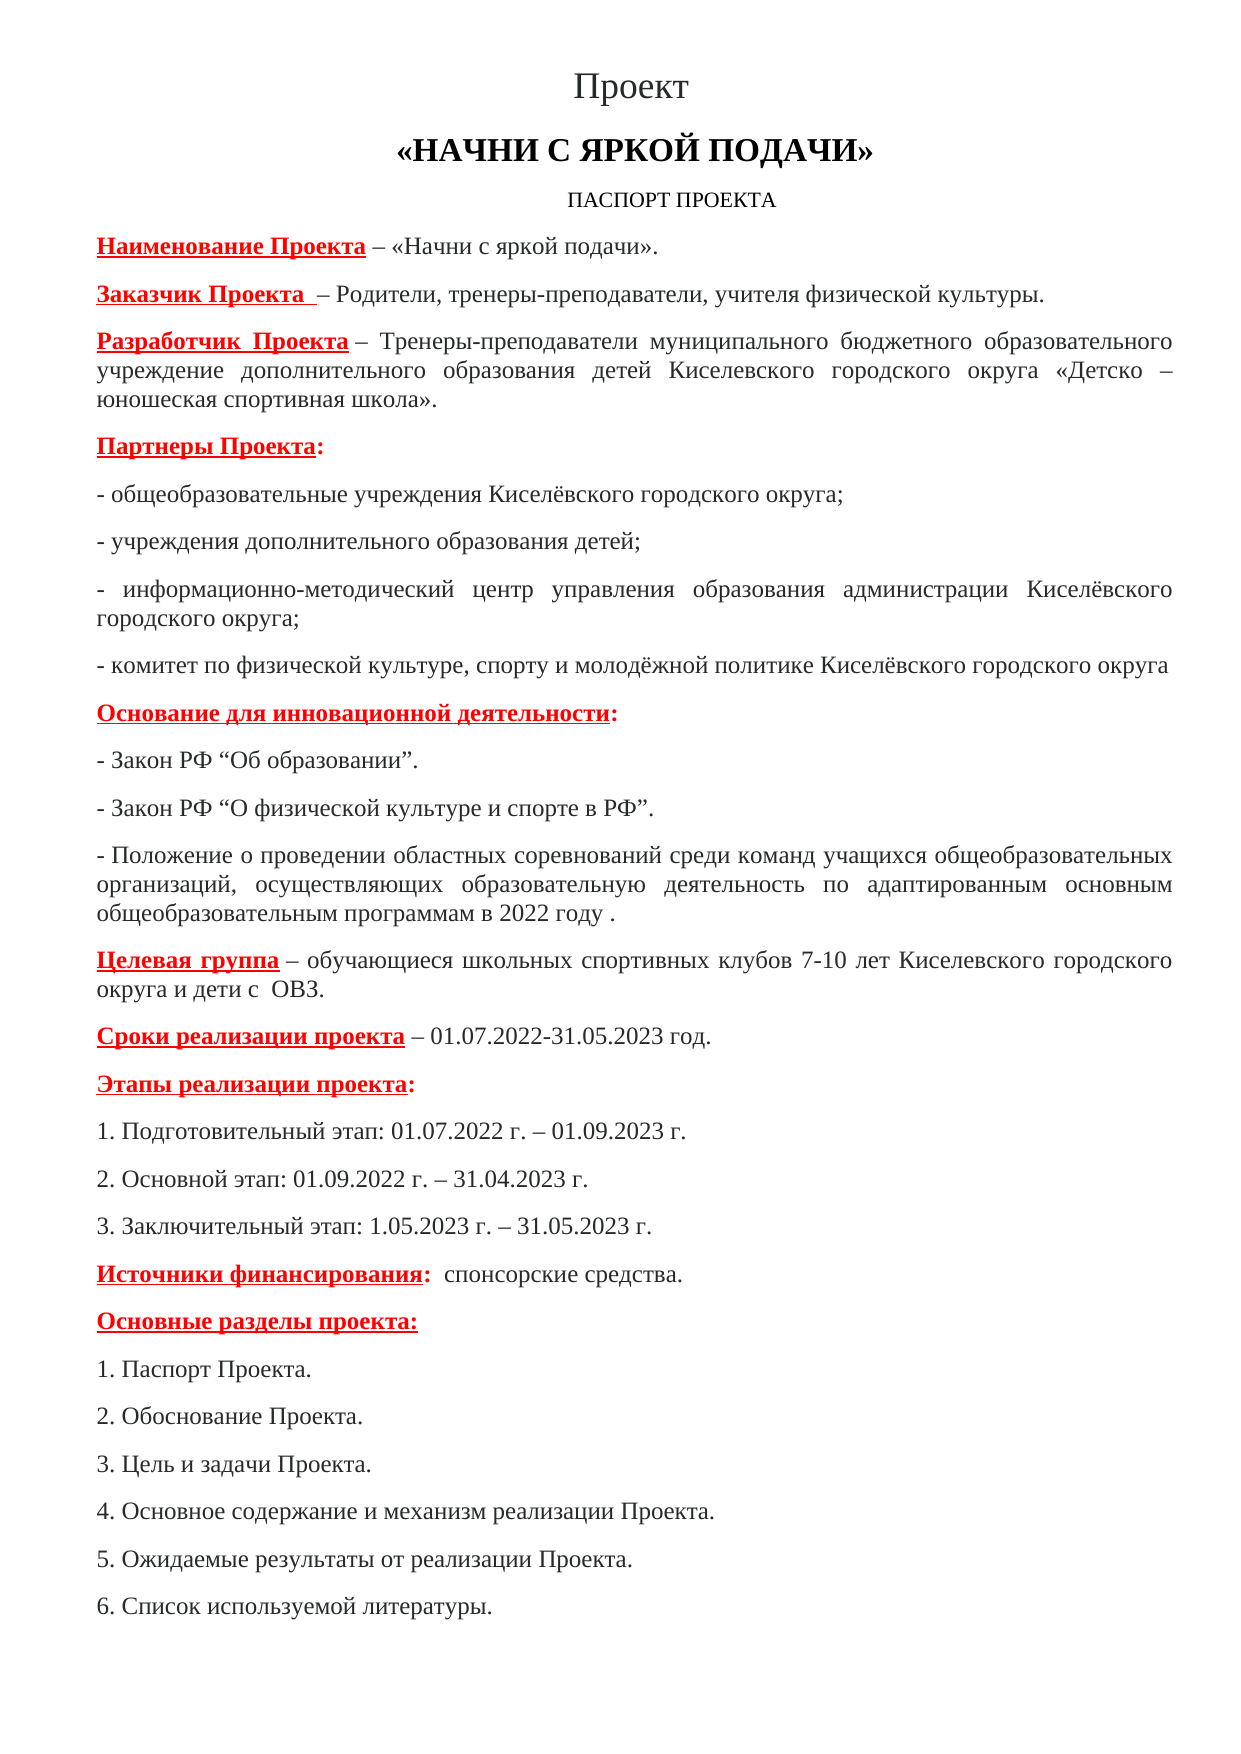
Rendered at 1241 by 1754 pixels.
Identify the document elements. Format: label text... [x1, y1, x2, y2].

text - учреждения дополнительного образования детей; [96, 526, 1173, 555]
text Проект [89, 63, 1173, 106]
text Наименование Проекта – «Начни с яркой подачи». [96, 231, 1173, 260]
text 1. Подготовительный этап: 01.07.2022 г. – 01.09.2023 г. [96, 1116, 1173, 1145]
text - комитет по физической культуре, спорту и молодёжной политике Киселёвского городского округа [96, 650, 1173, 679]
text - Закон РФ “О физической культуре и спорте в РФ”. [96, 793, 1173, 821]
text 2. Основной этап: 01.09.2022 г. – 31.04.2023 г. [96, 1164, 1173, 1193]
text Этапы реализации проекта: [96, 1069, 1173, 1098]
text 3. Заключительный этап: 1.05.2023 г. – 31.05.2023 г. [96, 1211, 1173, 1240]
text ПАСПОРТ ПРОЕКТА [96, 187, 1173, 213]
text Источники финансирования: спонсорские средства. [96, 1259, 1173, 1288]
text 5. Ожидаемые результаты от реализации Проекта. [96, 1544, 1173, 1573]
text - Закон РФ “Об образовании”. [96, 745, 1173, 774]
text Сроки реализации проекта – 01.07.2022-31.05.2023 год. [96, 1021, 1173, 1050]
text Основание для инновационной деятельности: [96, 698, 1173, 726]
text - общеобразовательные учреждения Киселёвского городского округа; [96, 479, 1173, 508]
text Партнеры Проекта: [96, 431, 1173, 460]
text - информационно-методический центр управления образования администрации Киселёвского городского округа; [96, 574, 1173, 631]
text 4. Основное содержание и механизм реализации Проекта. [96, 1496, 1173, 1525]
text Целевая группа – обучающиеся школьных спортивных клубов 7-10 лет Киселевского городского округа и дети с ОВЗ. [96, 945, 1173, 1003]
text 1. Паспорт Проекта. [96, 1354, 1173, 1383]
text Основные разделы проекта: [96, 1306, 1173, 1335]
text Разработчик Проекта – Тренеры-преподаватели муниципального бюджетного образовательного учреждение дополнительного образования детей Киселевского городского округа «Детско – юношеская спортивная школа». [96, 326, 1173, 413]
text «НАЧНИ с ЯРКОЙ ПОДАЧИ» [96, 125, 1173, 169]
text 2. Обоснование Проекта. [96, 1401, 1173, 1430]
text Заказчик Проекта – Родители, тренеры-преподаватели, учителя физической культуры. [96, 279, 1173, 308]
text 3. Цель и задачи Проекта. [96, 1449, 1173, 1478]
text - Положение о проведении областных соревнований среди команд учащихся общеобразовательных организаций, осуществляющих образовательную деятельность по адаптированным основным общеобразовательным программам в 2022 году . [96, 840, 1173, 926]
text 6. Список используемой литературы. [96, 1591, 1173, 1620]
